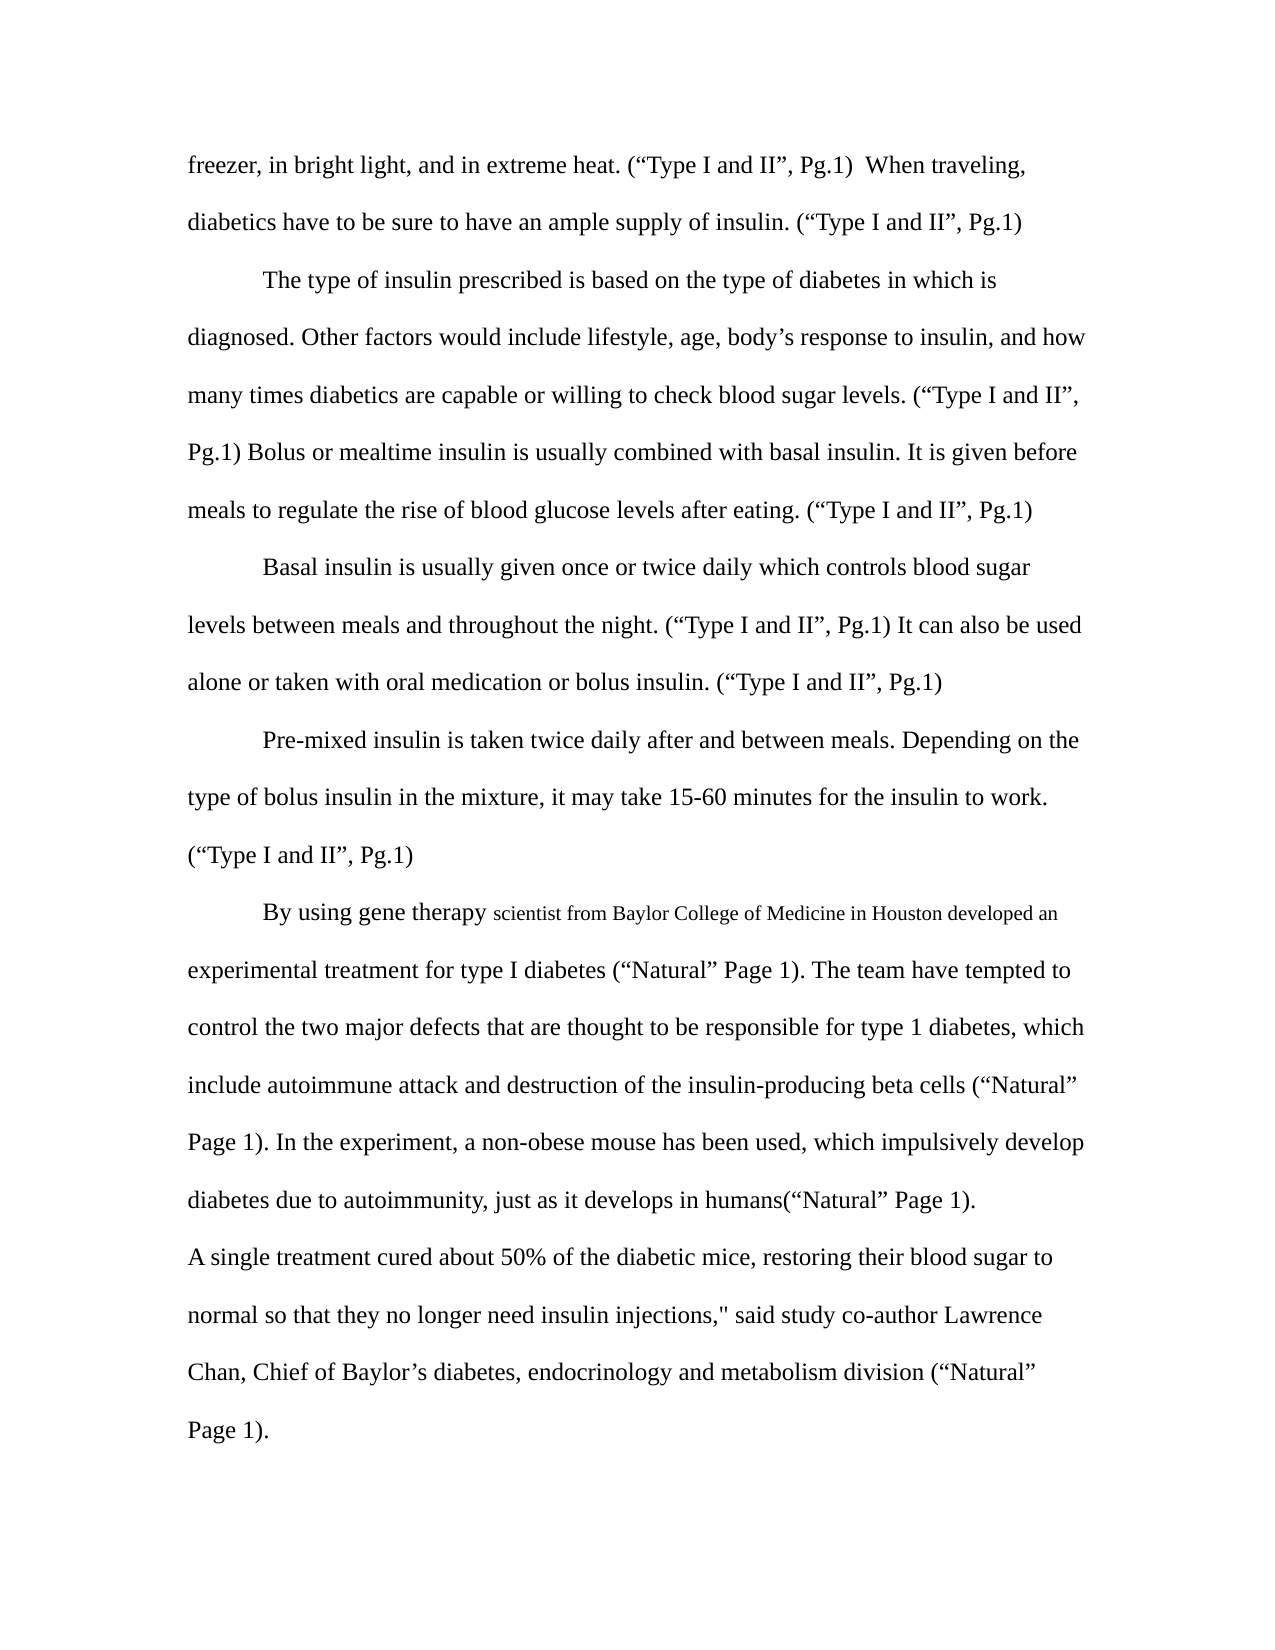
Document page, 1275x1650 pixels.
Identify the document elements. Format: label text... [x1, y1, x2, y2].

text Basal insulin is usually given once or twice daily which controls blood sugar levels between meals and throughout the night. (“Type I and II”, Pg.1) It can also be used alone or taken with oral medication or bolus insulin. (“Type I and II”, Pg.1) [187, 552, 1087, 696]
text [187, 150, 1087, 236]
text A single treatment cured about 50% of the diabetic mice, restoring their blood sugar to normal so that they no longer need insulin injections," said study co-author Lawrence Chan, Chief of Baylor’s diabetes, endocrinology and metabolism division (“Natural” Page 1). [187, 1242, 1087, 1444]
text Pre-mixed insulin is taken twice daily after and between meals. Depending on the type of bolus insulin in the mixture, it may take 15-60 minutes for the insulin to work. (“Type I and II”, Pg.1) [187, 725, 1087, 869]
text By using gene therapy scientist from Baylor College of Medicine in Houston developed an experimental treatment for type I diabetes (“Natural” Page 1). The team have tempted to control the two major defects that are thought to be responsible for type 1 diabetes, which include autoimmune attack and destruction of the insulin-producing beta cells (“Natural” Page 1). In the experiment, a non-obese mouse has been used, which impulsively develop diabetes due to autoimmunity, just as it develops in humans(“Natural” Page 1). [187, 897, 1087, 1214]
text The type of insulin prescribed is based on the type of diabetes in which is diagnosed. Other factors would include lifestyle, age, body’s response to insulin, and how many times diabetics are capable or willing to check blood sugar levels. (“Type I and II”, Pg.1) Bolus or mealtime insulin is usually combined with basal insulin. It is given before meals to regulate the rise of blood glucose levels after eating. (“Type I and II”, Pg.1) [187, 265, 1087, 524]
